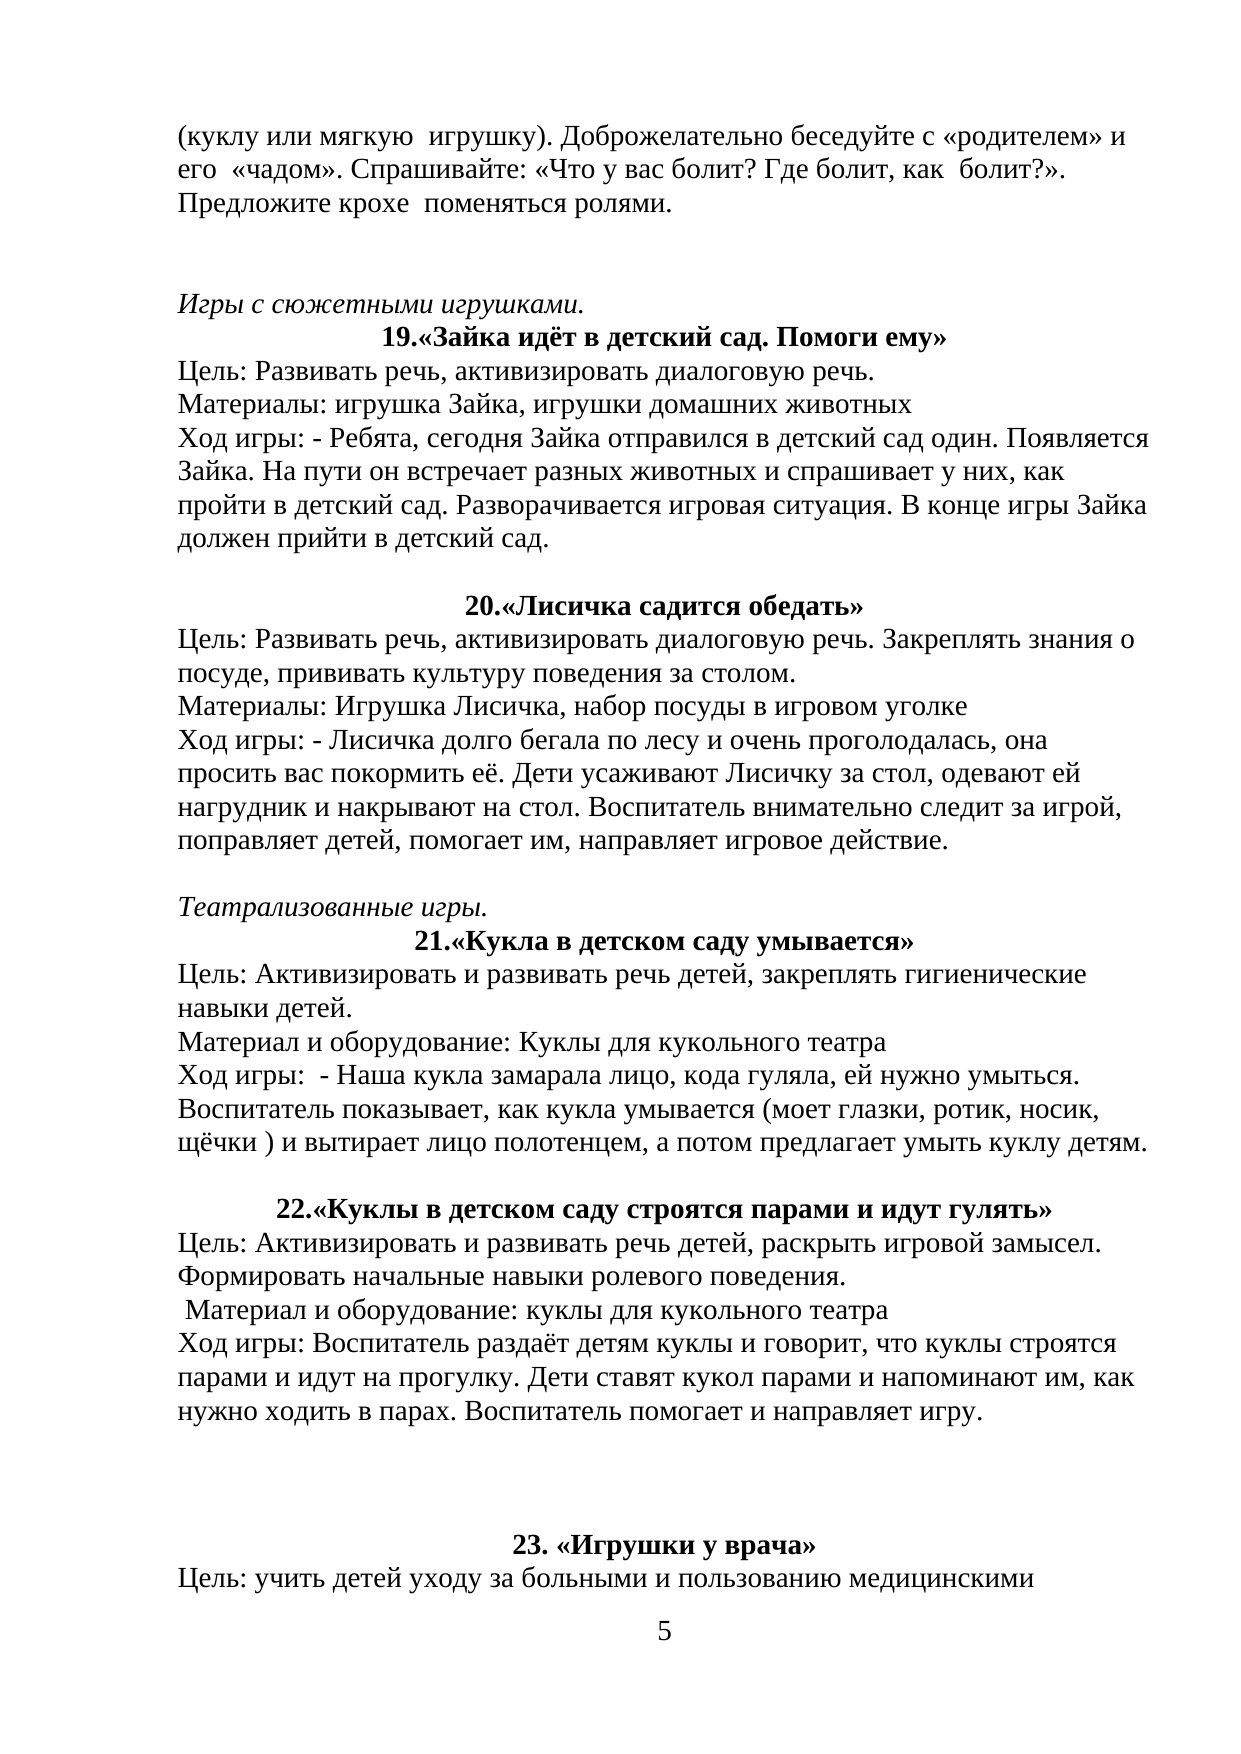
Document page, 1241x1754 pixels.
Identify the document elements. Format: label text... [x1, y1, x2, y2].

text 21.«Кукла в детском саду умывается» [177, 923, 1152, 957]
text Цель: Активизировать и развивать речь детей, закреплять гигиенические навыки детей. [177, 957, 1152, 1024]
text 19.«Зайка идёт в детский сад. Помоги ему» [177, 319, 1152, 353]
text Материал и оборудование: Куклы для кукольного театра [177, 1024, 1152, 1057]
text Ход игры: - Наша кукла замарала лицо, кода гуляла, ей нужно умыться. Воспитатель показывает, как кукла умывается (моет глазки, ротик, носик, щёчки ) и вытирает лицо полотенцем, а потом предлагает умыть куклу детям. [177, 1057, 1152, 1158]
text 20.«Лисичка садится обедать» [177, 588, 1152, 621]
text Ход игры: - Ребята, сегодня Зайка отправился в детский сад один. Появляется Зайка. На пути он встречает разных животных и спрашивает у них, как пройти в детский сад. Разворачивается игровая ситуация. В конце игры Зайка должен прийти в детский сад. [177, 420, 1152, 554]
text 22.«Куклы в детском саду строятся парами и идут гулять» [177, 1191, 1152, 1225]
text Материал и оборудование: куклы для кукольного театра [177, 1292, 1152, 1326]
text Театрализованные игры. [177, 889, 1152, 923]
text Цель: Развивать речь, активизировать диалоговую речь. Закреплять знания о посуде, прививать культуру поведения за столом. [177, 621, 1152, 688]
text Цель: Развивать речь, активизировать диалоговую речь. [177, 353, 1152, 386]
text Ход игры: - Лисичка долго бегала по лесу и очень проголодалась, она просить вас покормить её. Дети усаживают Лисичку за стол, одевают ей нагрудник и накрывают на стол. Воспитатель внимательно следит за игрой, поправляет детей, помогает им, направляет игровое действие. [177, 722, 1152, 856]
text Цель: учить детей уходу за больными и пользованию медицинскими [177, 1560, 1152, 1594]
text Ход игры: Воспитатель раздаёт детям куклы и говорит, что куклы строятся парами и идут на прогулку. Дети ставят кукол парами и напоминают им, как нужно ходить в парах. Воспитатель помогает и направляет игру. [177, 1326, 1152, 1426]
text Материалы: игрушка Зайка, игрушки домашних животных [177, 386, 1152, 420]
text Цель: Активизировать и развивать речь детей, раскрыть игровой замысел. Формировать начальные навыки ролевого поведения. [177, 1225, 1152, 1292]
text 23. «Игрушки у врача» [177, 1527, 1152, 1560]
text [177, 118, 1152, 219]
text Материалы: Игрушка Лисичка, набор посуды в игровом уголке [177, 688, 1152, 722]
text Игры с сюжетными игрушками. [177, 286, 1152, 319]
